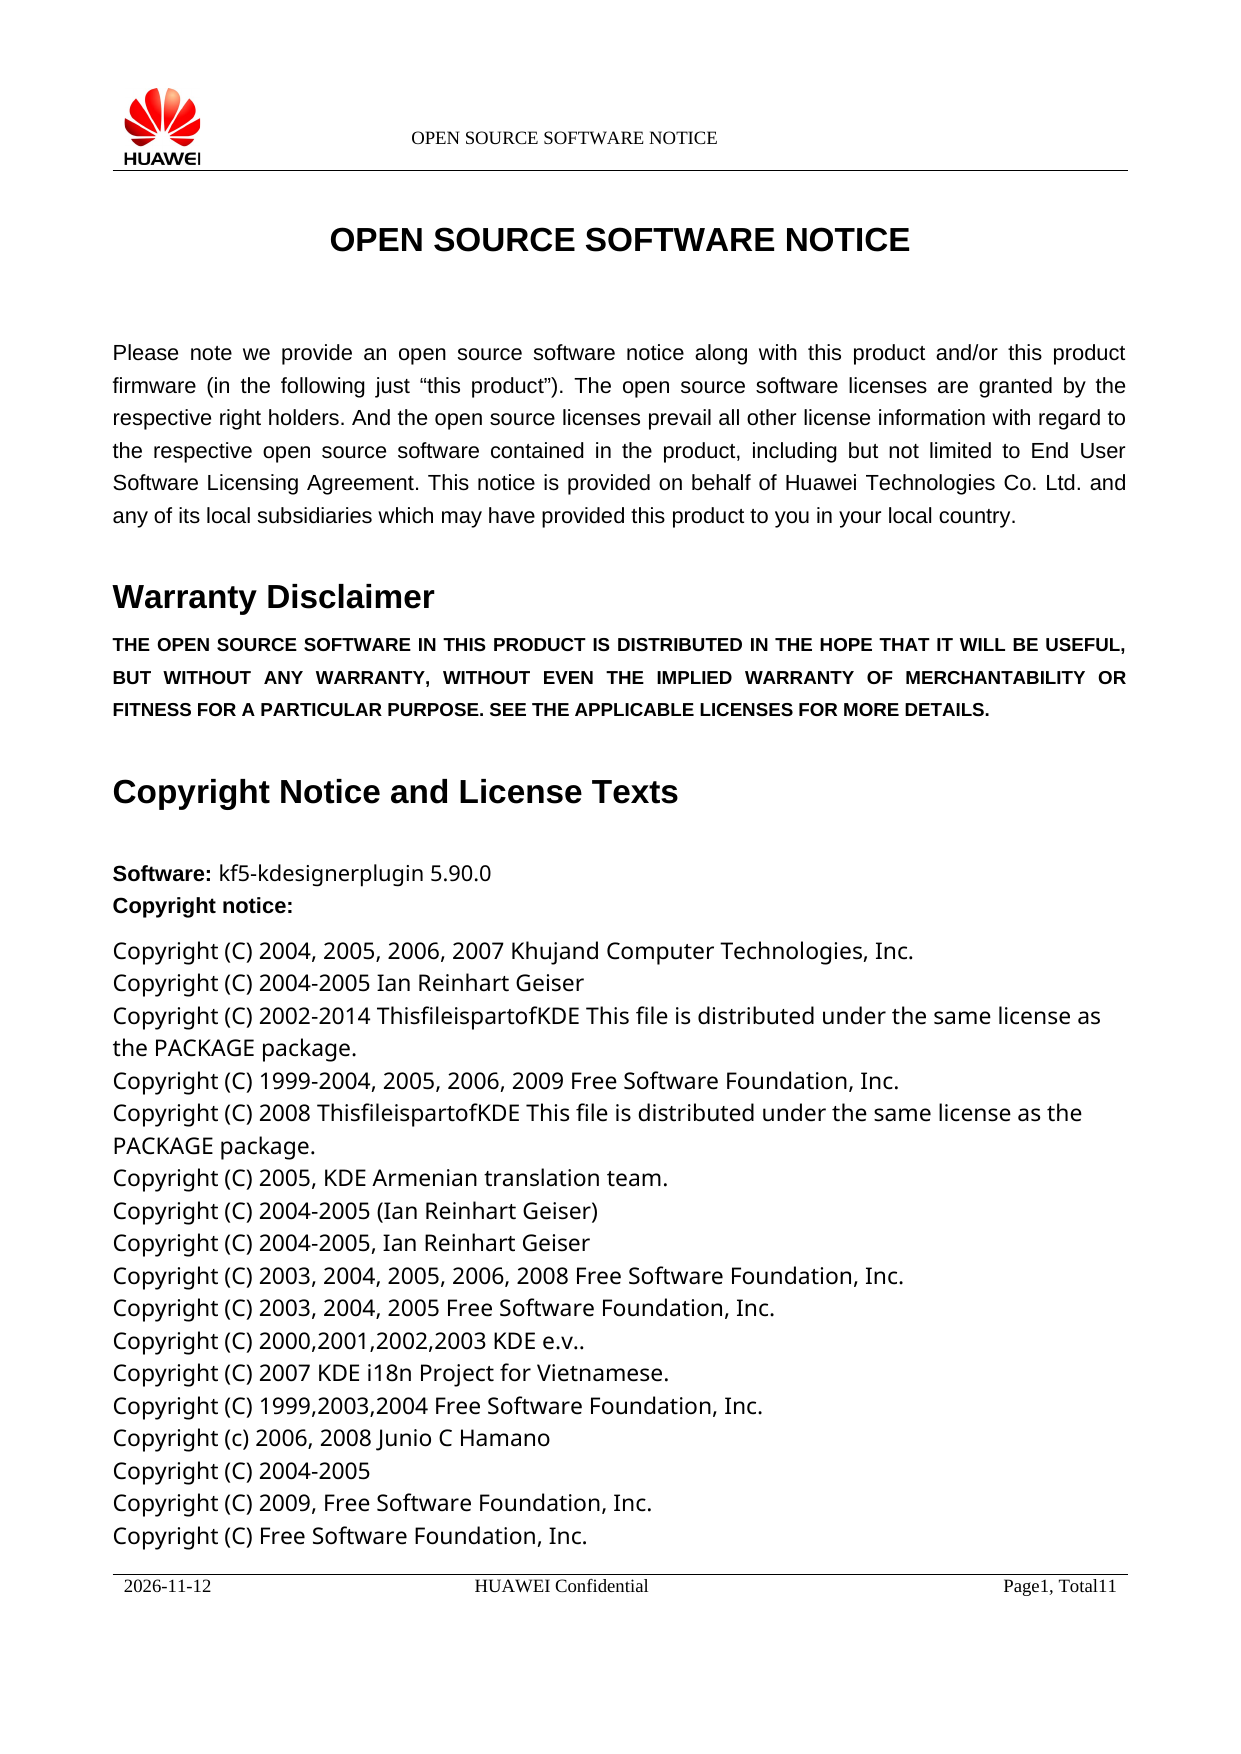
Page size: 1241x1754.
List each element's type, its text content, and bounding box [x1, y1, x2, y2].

text Copyright notice: [112, 889, 1128, 921]
text Copyright Notice and License Texts [112, 759, 1128, 824]
picture [124, 88, 201, 165]
title Software: kf5-kdesignerplugin 5.90.0 [112, 856, 1128, 889]
text The open source software in this product is distributed in the hope that it will be useful, but WITHOUT ANY WARRANTY, without even the implied warranty of MERCHANTABILITY or FITNESS FOR A PARTICULAR PURPOSE. See the applicable licenses for more details. [112, 629, 1128, 726]
text Warranty Disclaimer [112, 564, 1128, 629]
text OPEN SOURCE SOFTWARE NOTICE [112, 206, 1128, 271]
text Please note we provide an open source software notice along with this product and/or this product firmware (in the following just “this product”). The open source software licenses are granted by the respective right holders. And the open source licenses prevail all other license information with regard to the respective open source software contained in the product, including but not limited to End User Software Licensing Agreement. This notice is provided on behalf of Huawei Technologies Co. Ltd. and any of its local subsidiaries which may have provided this product to you in your local country. [112, 336, 1128, 531]
